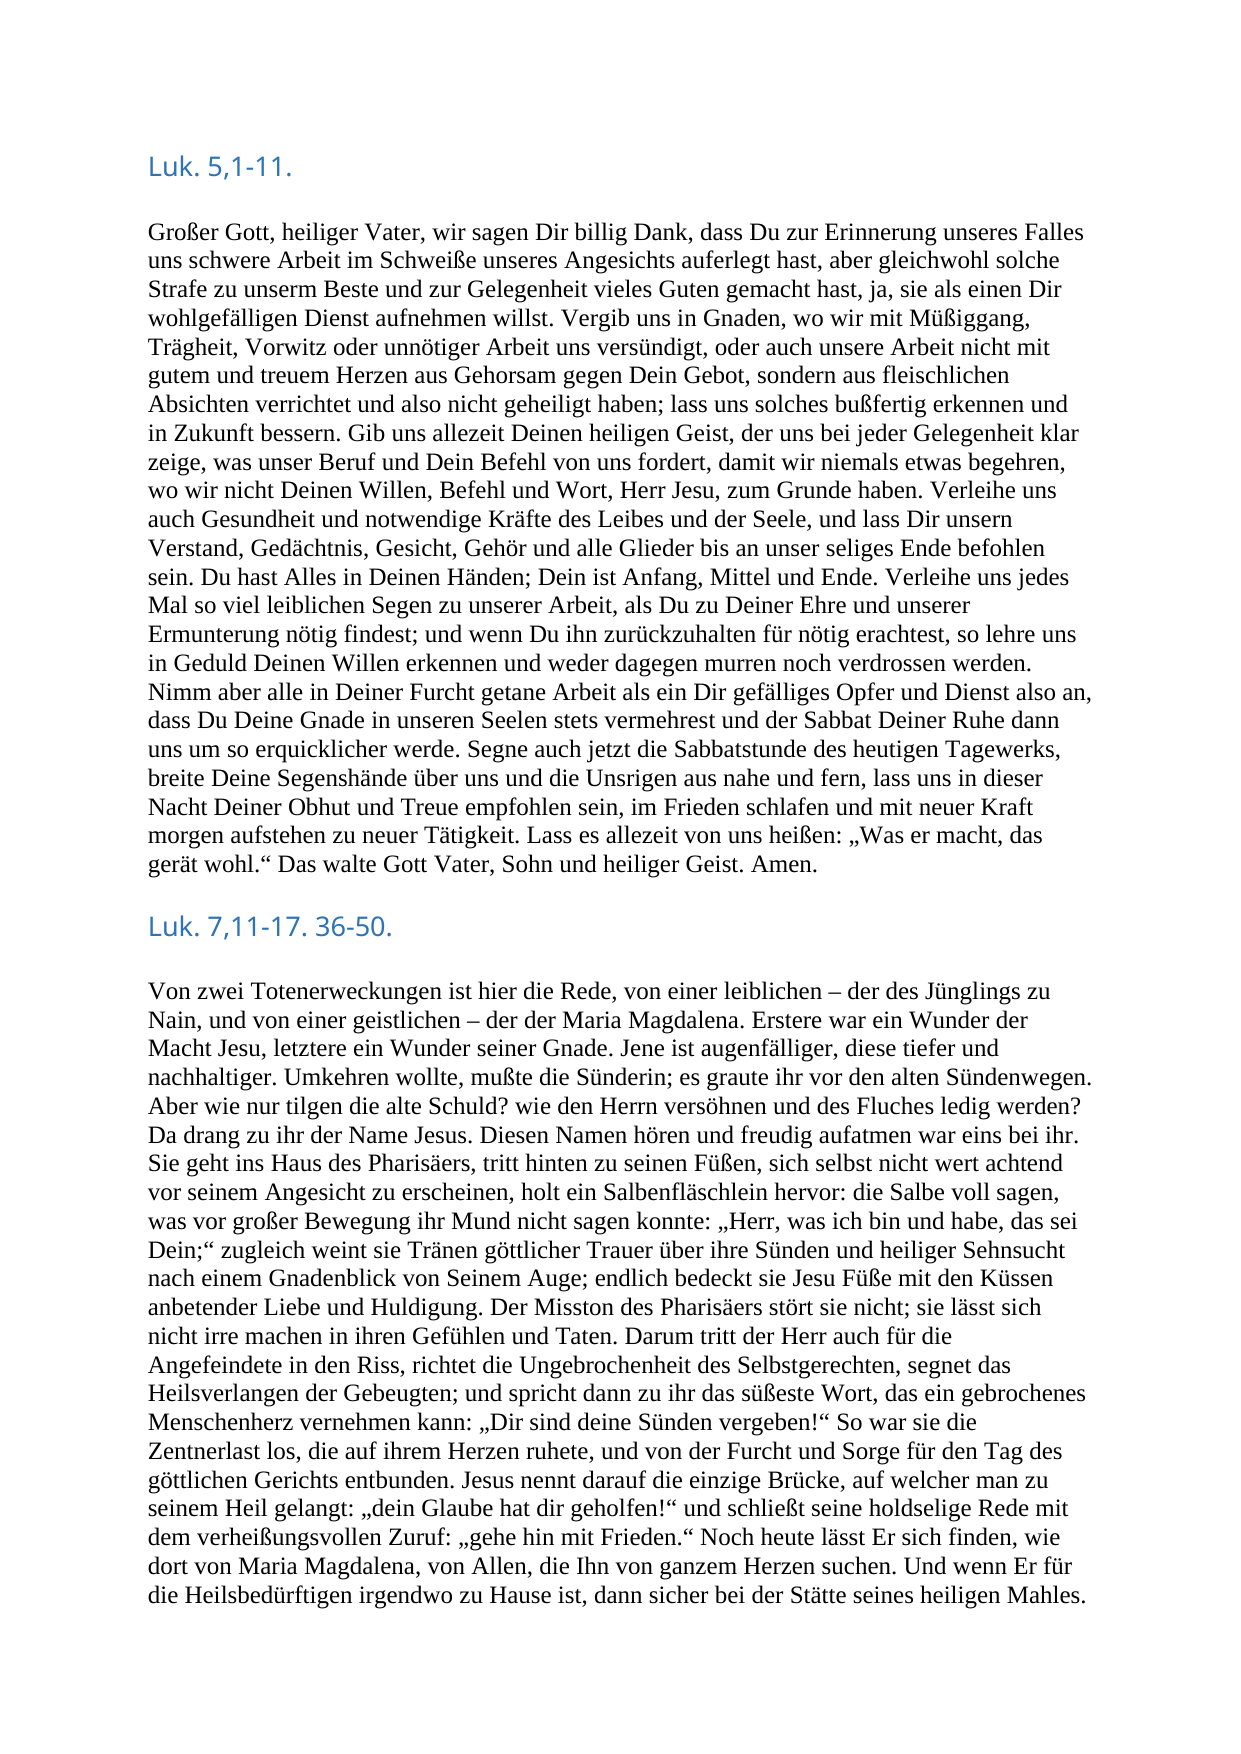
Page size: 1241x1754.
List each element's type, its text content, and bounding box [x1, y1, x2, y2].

subtitle Luk. 5,1-11. [148, 148, 1093, 184]
subtitle Luk. 7,11-17. 36-50. [148, 907, 1093, 944]
text Großer Gott, heiliger Vater, wir sagen Dir billig Dank, dass Du zur Erinnerung unseres Falles uns schwere Arbeit im Schweiße unseres Angesichts auferlegt hast, aber gleichwohl solche Strafe zu unserm Beste und zur Gelegenheit vieles Guten gemacht hast, ja, sie als einen Dir wohlgefälligen Dienst aufnehmen willst. Vergib uns in Gnaden, wo wir mit Müßiggang, Trägheit, Vorwitz oder unnötiger Arbeit uns versündigt, oder auch unsere Arbeit nicht mit gutem und treuem Herzen aus Gehorsam gegen Dein Gebot, sondern aus fleischlichen Absichten verrichtet und also nicht geheiligt haben; lass uns solches bußfertig erkennen und in Zukunft bessern. Gib uns allezeit Deinen heiligen Geist, der uns bei jeder Gelegenheit klar zeige, was unser Beruf und Dein Befehl von uns fordert, damit wir niemals etwas begehren, wo wir nicht Deinen Willen, Befehl und Wort, Herr Jesu, zum Grunde haben. Verleihe uns auch Gesundheit und notwendige Kräfte des Leibes und der Seele, und lass Dir unsern Verstand, Gedächtnis, Gesicht, Gehör und alle Glieder bis an unser seliges Ende befohlen sein. Du hast Alles in Deinen Händen; Dein ist Anfang, Mittel und Ende. Verleihe uns jedes Mal so viel leiblichen Segen zu unserer Arbeit, als Du zu Deiner Ehre und unserer Ermunterung nötig findest; und wenn Du ihn zurückzuhalten für nötig erachtest, so lehre uns in Geduld Deinen Willen erkennen und weder dagegen murren noch verdrossen werden. Nimm aber alle in Deiner Furcht getane Arbeit als ein Dir gefälliges Opfer und Dienst also an, dass Du Deine Gnade in unseren Seelen stets vermehrest und der Sabbat Deiner Ruhe dann uns um so erquicklicher werde. Segne auch jetzt die Sabbatstunde des heutigen Tagewerks, breite Deine Segenshände über uns und die Unsrigen aus nahe und fern, lass uns in dieser Nacht Deiner Obhut und Treue empfohlen sein, im Frieden schlafen und mit neuer Kraft morgen aufstehen zu neuer Tätigkeit. Lass es allezeit von uns heißen: „Was er macht, das gerät wohl.“ Das walte Gott Vater, Sohn und heiliger Geist. Amen. [148, 217, 1093, 878]
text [148, 976, 1093, 1608]
